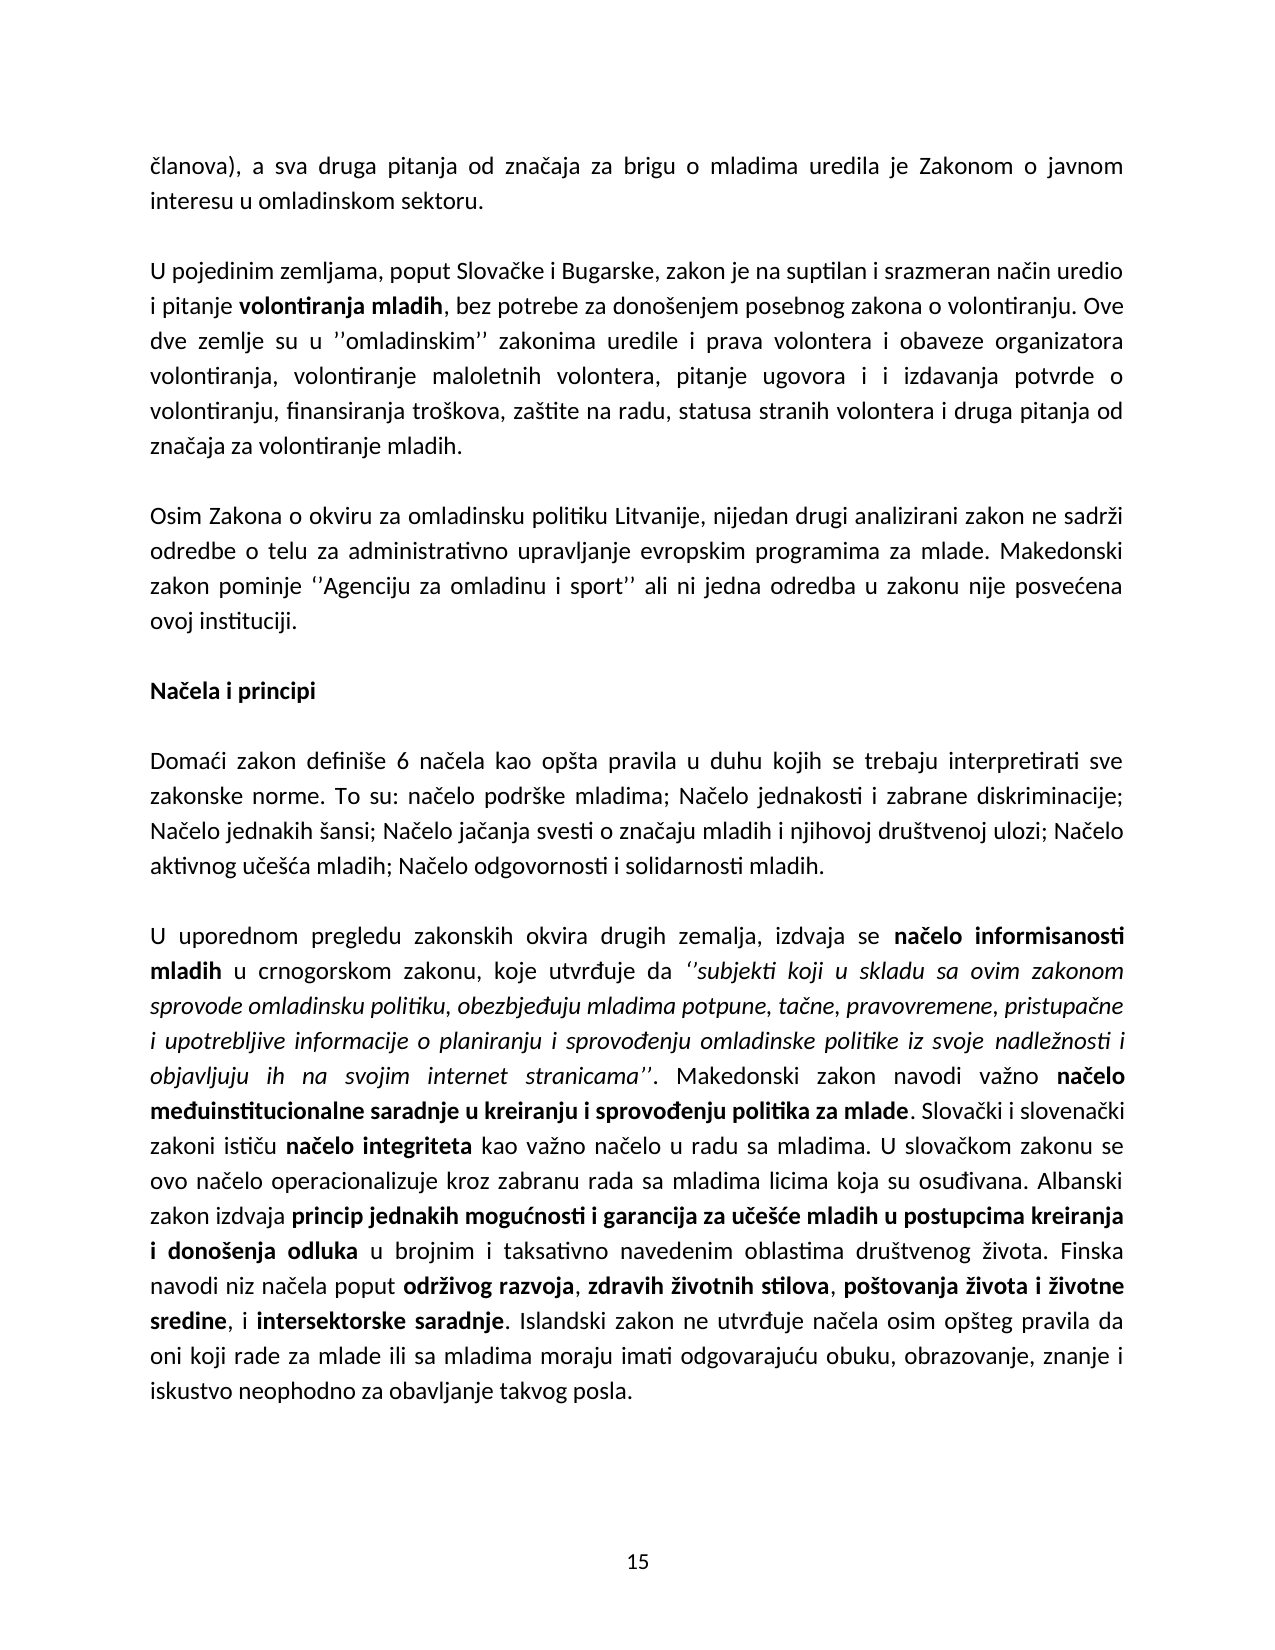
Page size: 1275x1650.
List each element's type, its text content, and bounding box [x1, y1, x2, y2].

text U uporednom pregledu zakonskih okvira drugih zemalja, izdvaja se načelo informisanosti mladih u crnogorskom zakonu, koje utvrđuje da ‘’subjekti koji u skladu sa ovim zakonom sprovode omladinsku politiku, obezbjeđuju mladima potpune, tačne, pravovremene, pristupačne i upotrebljive informacije o planiranju i sprovođenju omladinske politike iz svoje nadležnosti i objavljuju ih na svojim internet stranicama’’. Makedonski zakon navodi važno načelo međuinstitucionalne saradnje u kreiranju i sprovođenju politika za mlade. Slovački i slovenački zakoni ističu načelo integriteta kao važno načelo u radu sa mladima. U slovačkom zakonu se ovo načelo operacionalizuje kroz zabranu rada sa mladima licima koja su osuđivana. Albanski zakon izdvaja princip jednakih mogućnosti i garancija za učešće mladih u postupcima kreiranja i donošenja odluka u brojnim i taksativno navedenim oblastima društvenog života. Finska navodi niz načela poput održivog razvoja, zdravih životnih stilova, poštovanja života i životne sredine, i intersektorske saradnje. Islandski zakon ne utvrđuje načela osim opšteg pravila da oni koji rade za mlade ili sa mladima moraju imati odgovarajuću obuku, obrazovanje, znanje i iskustvo neophodno za obavljanje takvog posla. [150, 920, 1125, 1406]
text U pojedinim zemljama, poput Slovačke i Bugarske, zakon je na suptilan i srazmeran način uredio i pitanje volontiranja mladih, bez potrebe za donošenjem posebnog zakona o volontiranju. Ove dve zemlje su u ’’omladinskim’’ zakonima uredile i prava volontera i obaveze organizatora volontiranja, volontiranje maloletnih volontera, pitanje ugovora i i izdavanja potvrde o volontiranju, finansiranja troškova, zaštite na radu, statusa stranih volontera i druga pitanja od značaja za volontiranje mladih. [150, 255, 1125, 461]
text Osim Zakona o okviru za omladinsku politiku Litvanije, nijedan drugi analizirani zakon ne sadrži odredbe o telu za administrativno upravljanje evropskim programima za mlade. Makedonski zakon pominje ‘’Agenciju za omladinu i sport’’ ali ni jedna odredba u zakonu nije posvećena ovoj instituciji. [150, 500, 1125, 636]
text Domaći zakon definiše 6 načela kao opšta pravila u duhu kojih se trebaju interpretirati sve zakonske norme. To su: načelo podrške mladima; Načelo jednakosti i zabrane diskriminacije; Načelo jednakih šansi; Načelo jačanja svesti o značaju mladih i njihovoj društvenoj ulozi; Načelo aktivnog učešća mladih; Načelo odgovornosti i solidarnosti mladih. [150, 745, 1125, 881]
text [150, 150, 1125, 216]
text Načela i principi [150, 675, 1125, 706]
